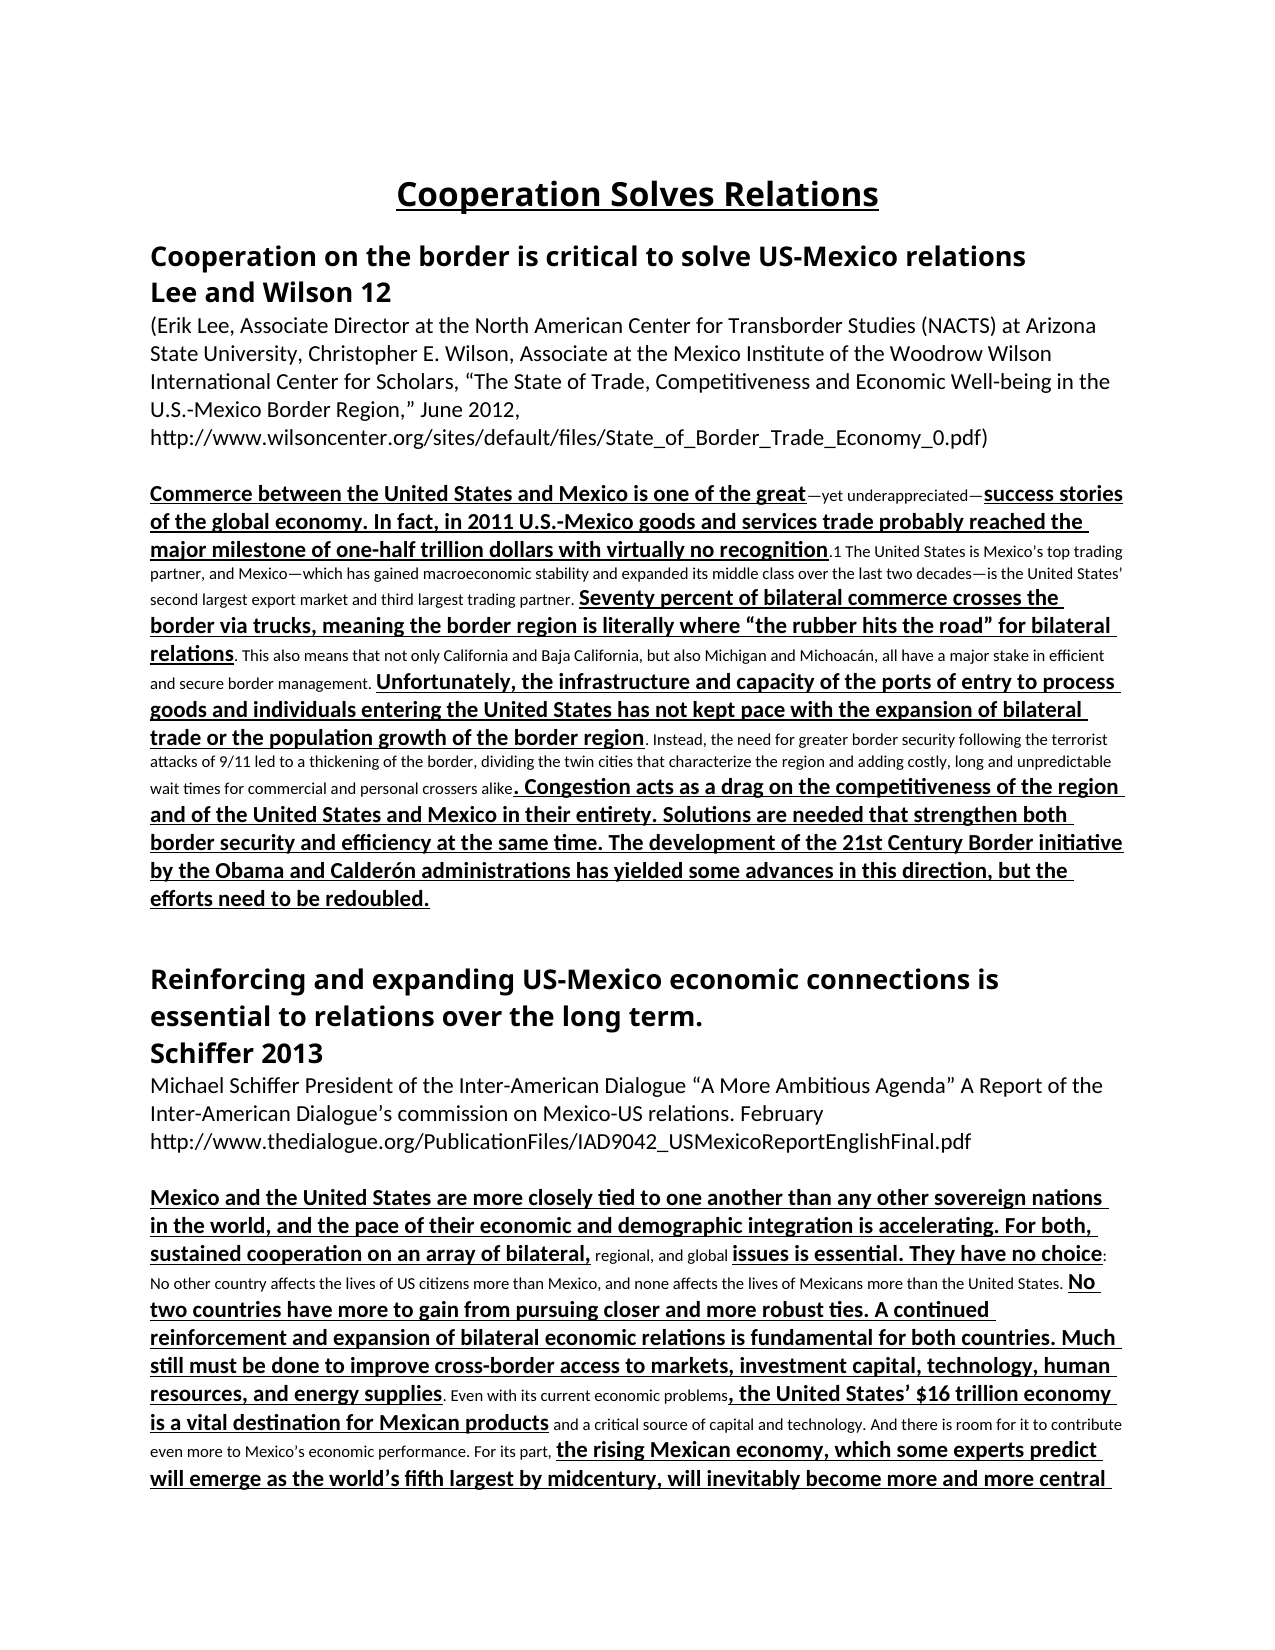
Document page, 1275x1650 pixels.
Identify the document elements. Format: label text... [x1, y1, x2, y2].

text Lee and Wilson 12 (Erik Lee, Associate Director at the North American Center for Transborder Studies (NACTS) at Arizona State University, Christopher E. Wilson, Associate at the Mexico Institute of the Woodrow Wilson International Center for Scholars, “The State of Trade, Competitiveness and Economic Well-being in the U.S.-Mexico Border Region,” June 2012, http://www.wilsoncenter.org/sites/default/files/State_of_Border_Trade_Economy_0.pdf) [150, 274, 1125, 451]
subtitle Cooperation on the border is critical to solve US-Mexico relations [150, 237, 1125, 274]
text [150, 1183, 1125, 1492]
subtitle Reinforcing and expanding US-Mexico economic connections is essential to relations over the long term. [150, 961, 1125, 1034]
subtitle Cooperation Solves Relations [150, 171, 1125, 216]
text Commerce between the United States and Mexico is one of the great—yet underappreciated—success stories of the global economy. In fact, in 2011 U.S.-Mexico goods and services trade probably reached the major milestone of one-half trillion dollars with virtually no recognition.1 The United States is Mexico’s top trading partner, and Mexico—which has gained macroeconomic stability and expanded its middle class over the last two decades—is the United States’ second largest export market and third largest trading partner. Seventy percent of bilateral commerce crosses the border via trucks, meaning the border region is literally where “the rubber hits the road” for bilateral relations. This also means that not only California and Baja California, but also Michigan and Michoacán, all have a major stake in efficient and secure border management. Unfortunately, the infrastructure and capacity of the ports of entry to process goods and individuals entering the United States has not kept pace with the expansion of bilateral trade or the population growth of the border region. Instead, the need for greater border security following the terrorist attacks of 9/11 led to a thickening of the border, dividing the twin cities that characterize the region and adding costly, long and unpredictable wait times for commercial and personal crossers alike. Congestion acts as a drag on the competitiveness of the region and of the United States and Mexico in their entirety. Solutions are needed that strengthen both border security and efficiency at the same time. The development of the 21st Century Border initiative by the Obama and Calderón administrations has yielded some advances in this direction, but the efforts need to be redoubled. [150, 479, 1125, 912]
text Schiffer 2013 Michael Schiffer President of the Inter-American Dialogue “A More Ambitious Agenda” A Report of the Inter-American Dialogue’s commission on Mexico-US relations. February http://www.thedialogue.org/PublicationFiles/IAD9042_USMexicoReportEnglishFinal.pdf [150, 1034, 1125, 1155]
